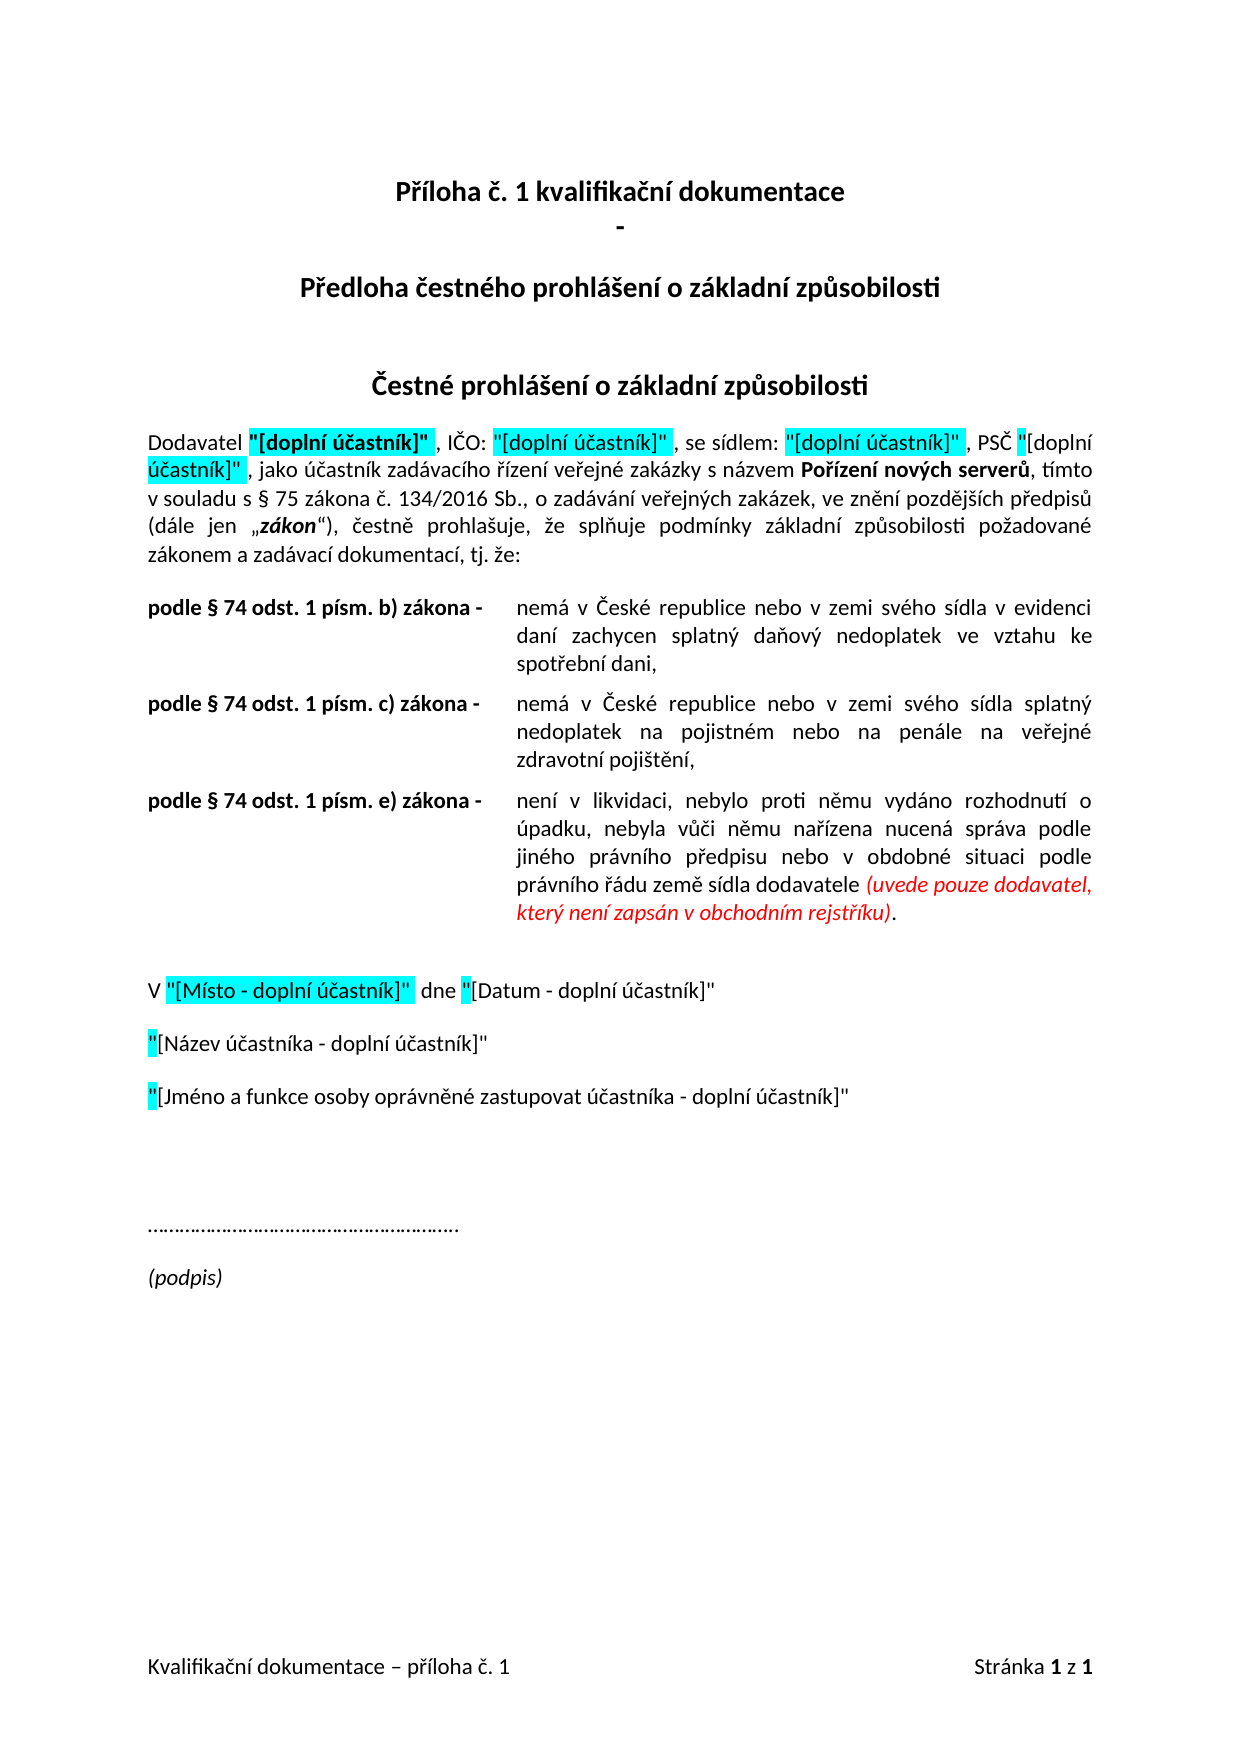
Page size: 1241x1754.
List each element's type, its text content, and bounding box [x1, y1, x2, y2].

text V dne [148, 976, 166, 1004]
text V dne [471, 976, 1093, 1004]
text ………………………………………………….. [148, 1210, 1093, 1238]
text (podpis) [148, 1263, 1093, 1291]
text V dne [415, 976, 461, 1004]
text Příloha č. 1 kvalifikační dokumentace [148, 173, 1093, 208]
text Čestné prohlášení o základní způsobilosti [148, 367, 1093, 403]
list podle § 74 odst. 1 písm. c) zákona - nemá v České republice nebo v zemi svého sídla splatný nedoplatek na pojistném nebo na penále na veřejné zdravotní pojištění, [148, 689, 1093, 773]
text - [148, 208, 1093, 244]
list podle § 74 odst. 1 písm. b) zákona - nemá v České republice nebo v zemi svého sídla v evidenci daní zachycen splatný daňový nedoplatek ve vztahu ke spotřební dani, [148, 593, 1093, 677]
list podle § 74 odst. 1 písm. e) zákona - není v likvidaci, nebylo proti němu vydáno rozhodnutí o úpadku, nebyla vůči němu nařízena nucená správa podle jiného právního předpisu nebo v obdobné situaci podle právního řádu země sídla dodavatele (uvede pouze dodavatel, který není zapsán v obchodním rejstříku). [148, 786, 1093, 926]
text Dodavatel , IČO: , se sídlem: , PSČ , jako účastník zadávacího řízení veřejné zakázky s názvem Pořízení nových serverů, tímto v souladu s § 75 zákona č. 134/2016 Sb., o zadávání veřejných zakázek, ve znění pozdějších předpisů (dále jen „zákon“), čestně prohlašuje, že splňuje podmínky základní způsobilosti požadované zákonem a zadávací dokumentací, tj. že: [148, 428, 1093, 568]
text Předloha čestného prohlášení o základní způsobilosti [148, 269, 1093, 304]
